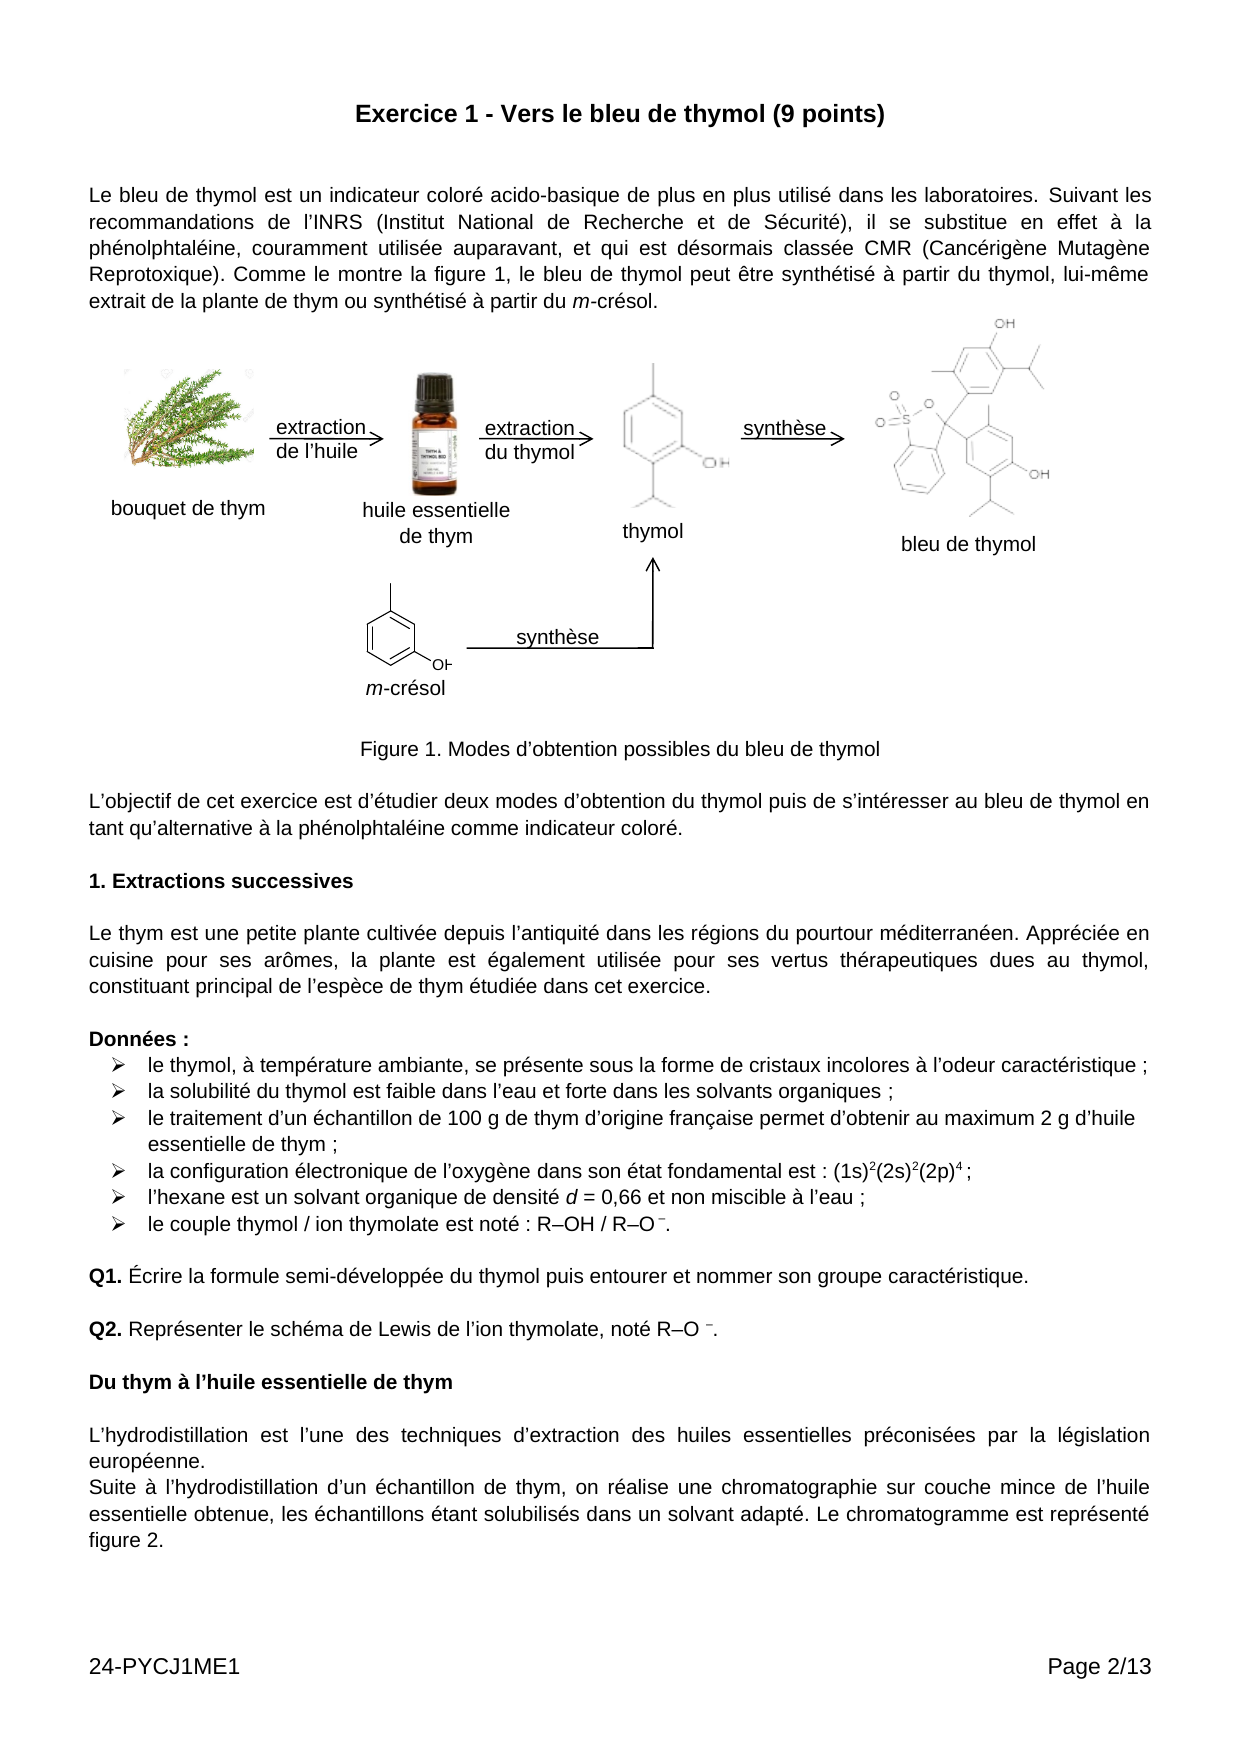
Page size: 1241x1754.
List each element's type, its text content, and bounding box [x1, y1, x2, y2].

text Suite à l’hydrodistillation d’un échantillon de thym, on réalise une chromatographie sur couche mince de l’huile essentielle obtenue, les échantillons étant solubilisés dans un solvant adapté. Le chromatogramme est représenté figure 2. [89, 1475, 1152, 1552]
picture [408, 372, 461, 496]
text Figure 1. Modes d’obtention possibles du bleu de thymol [89, 737, 1152, 761]
list le traitement d’un échantillon de 100 g de thym d’origine française permet d’obtenir au maximum 2 g d’huile essentielle de thym ; [110, 1106, 1152, 1156]
text L’objectif de cet exercice est d’étudier deux modes d’obtention du thymol puis de s’intéresser au bleu de thymol en tant qu’alternative à la phénolphtaléine comme indicateur coloré. [89, 789, 1152, 840]
text 1. Extractions successives [89, 868, 1152, 892]
list la solubilité du thymol est faible dans l’eau et forte dans les solvants organiques ; [110, 1079, 1152, 1103]
list le thymol, à température ambiante, se présente sous la forme de cristaux incolores à l’odeur caractéristique ; [110, 1053, 1152, 1077]
list la configuration électronique de l’oxygène dans son état fondamental est : (1s)2(2s)2(2p)4 ; [110, 1159, 1152, 1183]
text Q2. Représenter le schéma de Lewis de l’ion thymolate, noté R–O –. [89, 1317, 1152, 1341]
picture [122, 369, 254, 467]
text Q1. Écrire la formule semi-développée du thymol puis entourer et nommer son groupe caractéristique. [89, 1264, 1152, 1288]
text Le bleu de thymol est un indicateur coloré acido-basique de plus en plus utilisé dans les laboratoires. Suivant les recommandations de l’INRS (Institut National de Recherche et de Sécurité), il se substitue en effet à la phénolphtaléine, couramment utilisée auparavant, et qui est désormais classée CMR (Cancérigène Mutagène Reprotoxique). Comme le montre la figure 1, le bleu de thymol peut être synthétisé à partir du thymol, lui-même extrait de la plante de thym ou synthétisé à partir du m-crésol. [89, 183, 1152, 313]
list le couple thymol / ion thymolate est noté : R–OH / R–O –. [110, 1212, 1152, 1236]
text Données : [89, 1027, 1152, 1051]
text Exercice 1 - Vers le bleu de thymol (9 points) [89, 99, 1152, 128]
text L’hydrodistillation est l’une des techniques d’extraction des huiles essentielles préconisées par la législation européenne. [89, 1422, 1152, 1473]
list l’hexane est un solvant organique de densité d = 0,66 et non miscible à l’eau ; [110, 1185, 1152, 1209]
text Du thym à l’huile essentielle de thym [89, 1370, 1152, 1394]
text Le thym est une petite plante cultivée depuis l’antiquité dans les régions du pourtour méditerranéen. Appréciée en cuisine pour ses arômes, la plante est également utilisée pour ses vertus thérapeutiques dues au thymol, constituant principal de l’espèce de thym étudiée dans cet exercice. [89, 921, 1152, 998]
